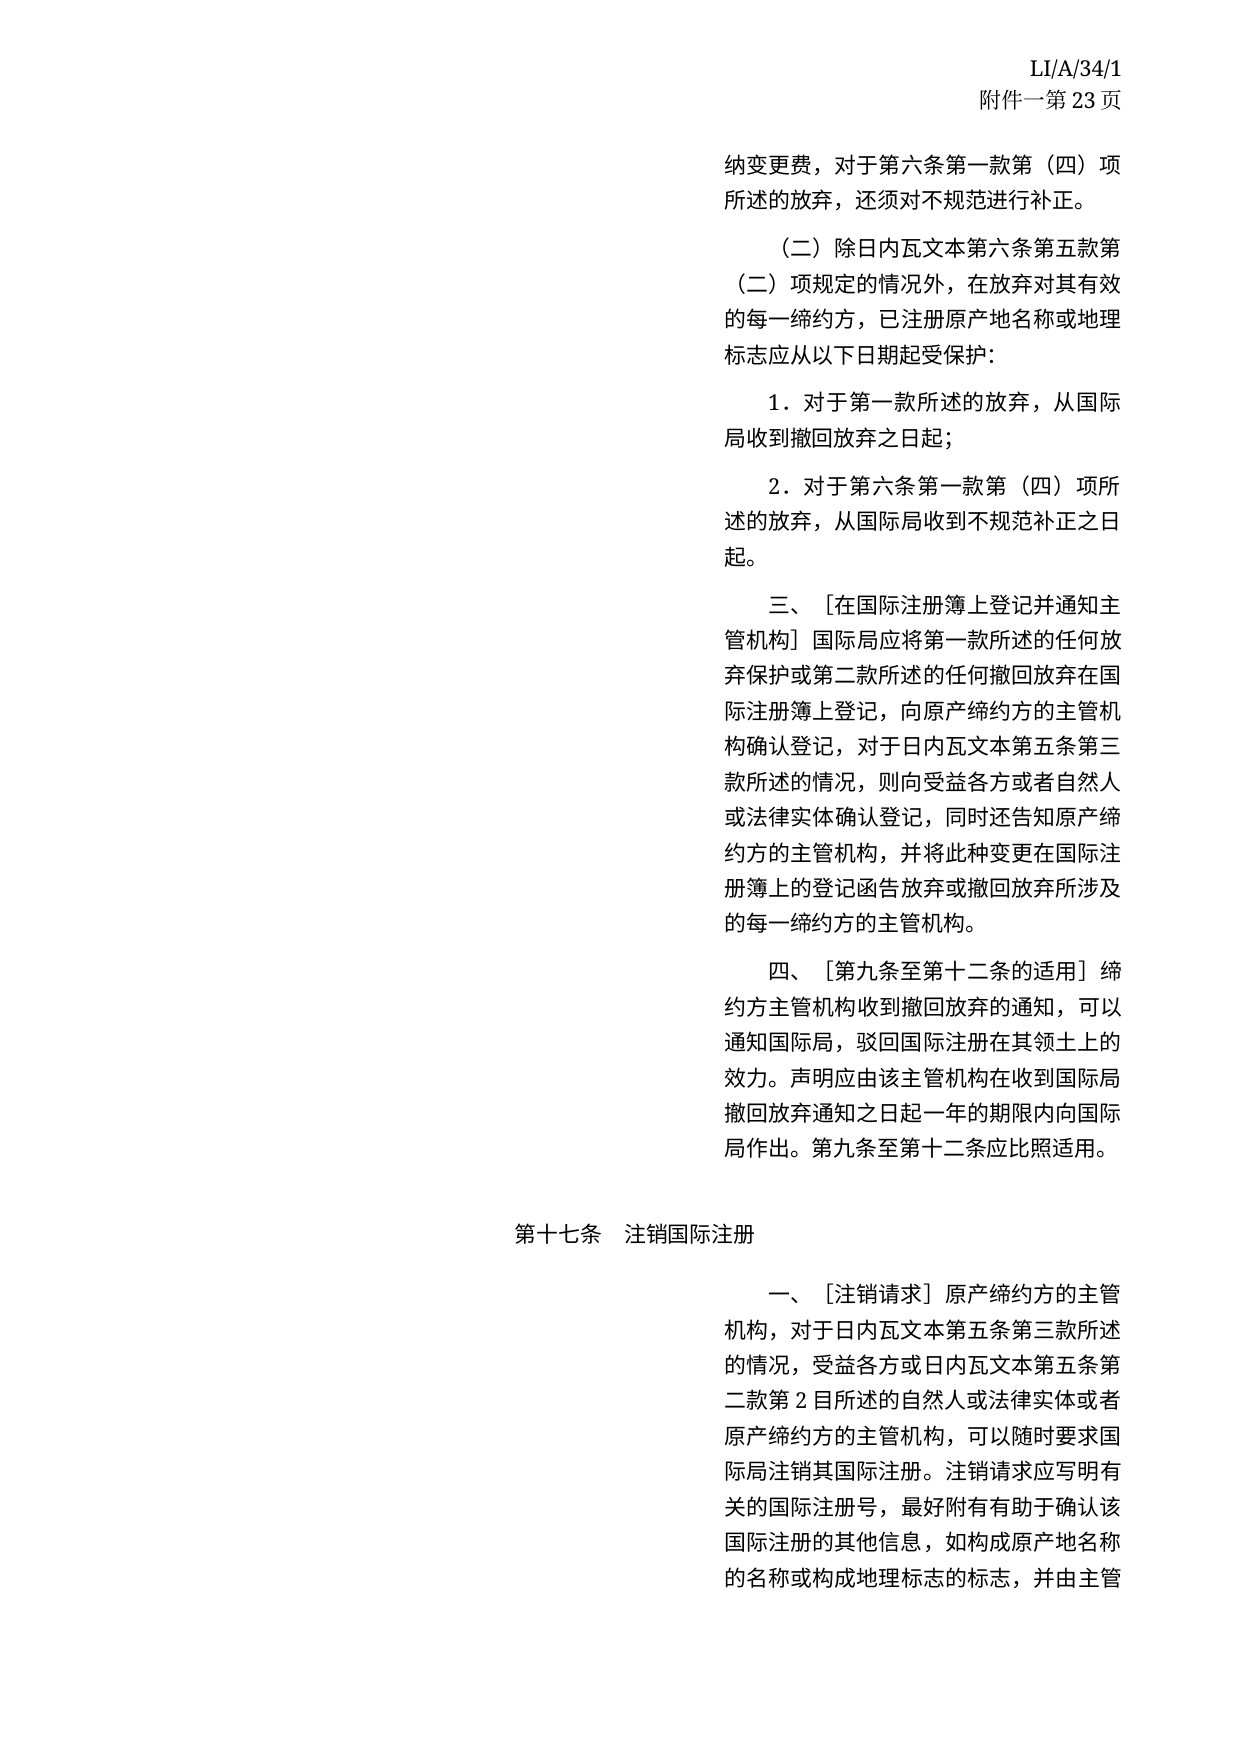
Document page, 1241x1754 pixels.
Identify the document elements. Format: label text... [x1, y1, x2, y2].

text （二）除日内瓦文本第六条第五款第（二）项规定的情况外，在放弃对其有效的每一缔约方，已注册原产地名称或地理标志应从以下日期起受保护： [724, 228, 1122, 369]
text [724, 1273, 1122, 1592]
text 四、［第九条至第十二条的适用］缔约方主管机构收到撤回放弃的通知，可以通知国际局，驳回国际注册在其领土上的效力。声明应由该主管机构在收到国际局撤回放弃通知之日起一年的期限内向国际局作出。第九条至第十二条应比照适用。 [724, 951, 1122, 1163]
text 2．对于第六条第一款第（四）项所述的放弃，从国际局收到不规范补正之日起。 [724, 465, 1122, 571]
text 三、［在国际注册簿上登记并通知主管机构］国际局应将第一款所述的任何放弃保护或第二款所述的任何撤回放弃在国际注册簿上登记，向原产缔约方的主管机构确认登记，对于日内瓦文本第五条第三款所述的情况，则向受益各方或者自然人或法律实体确认登记，同时还告知原产缔约方的主管机构，并将此种变更在国际注册簿上的登记函告放弃或撤回放弃所涉及的每一缔约方的主管机构。 [724, 584, 1122, 938]
text 1．对于第一款所述的放弃，从国际局收到撤回放弃之日起； [724, 382, 1122, 453]
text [724, 144, 1122, 215]
text 第十七条 注销国际注册 [148, 1213, 1122, 1248]
